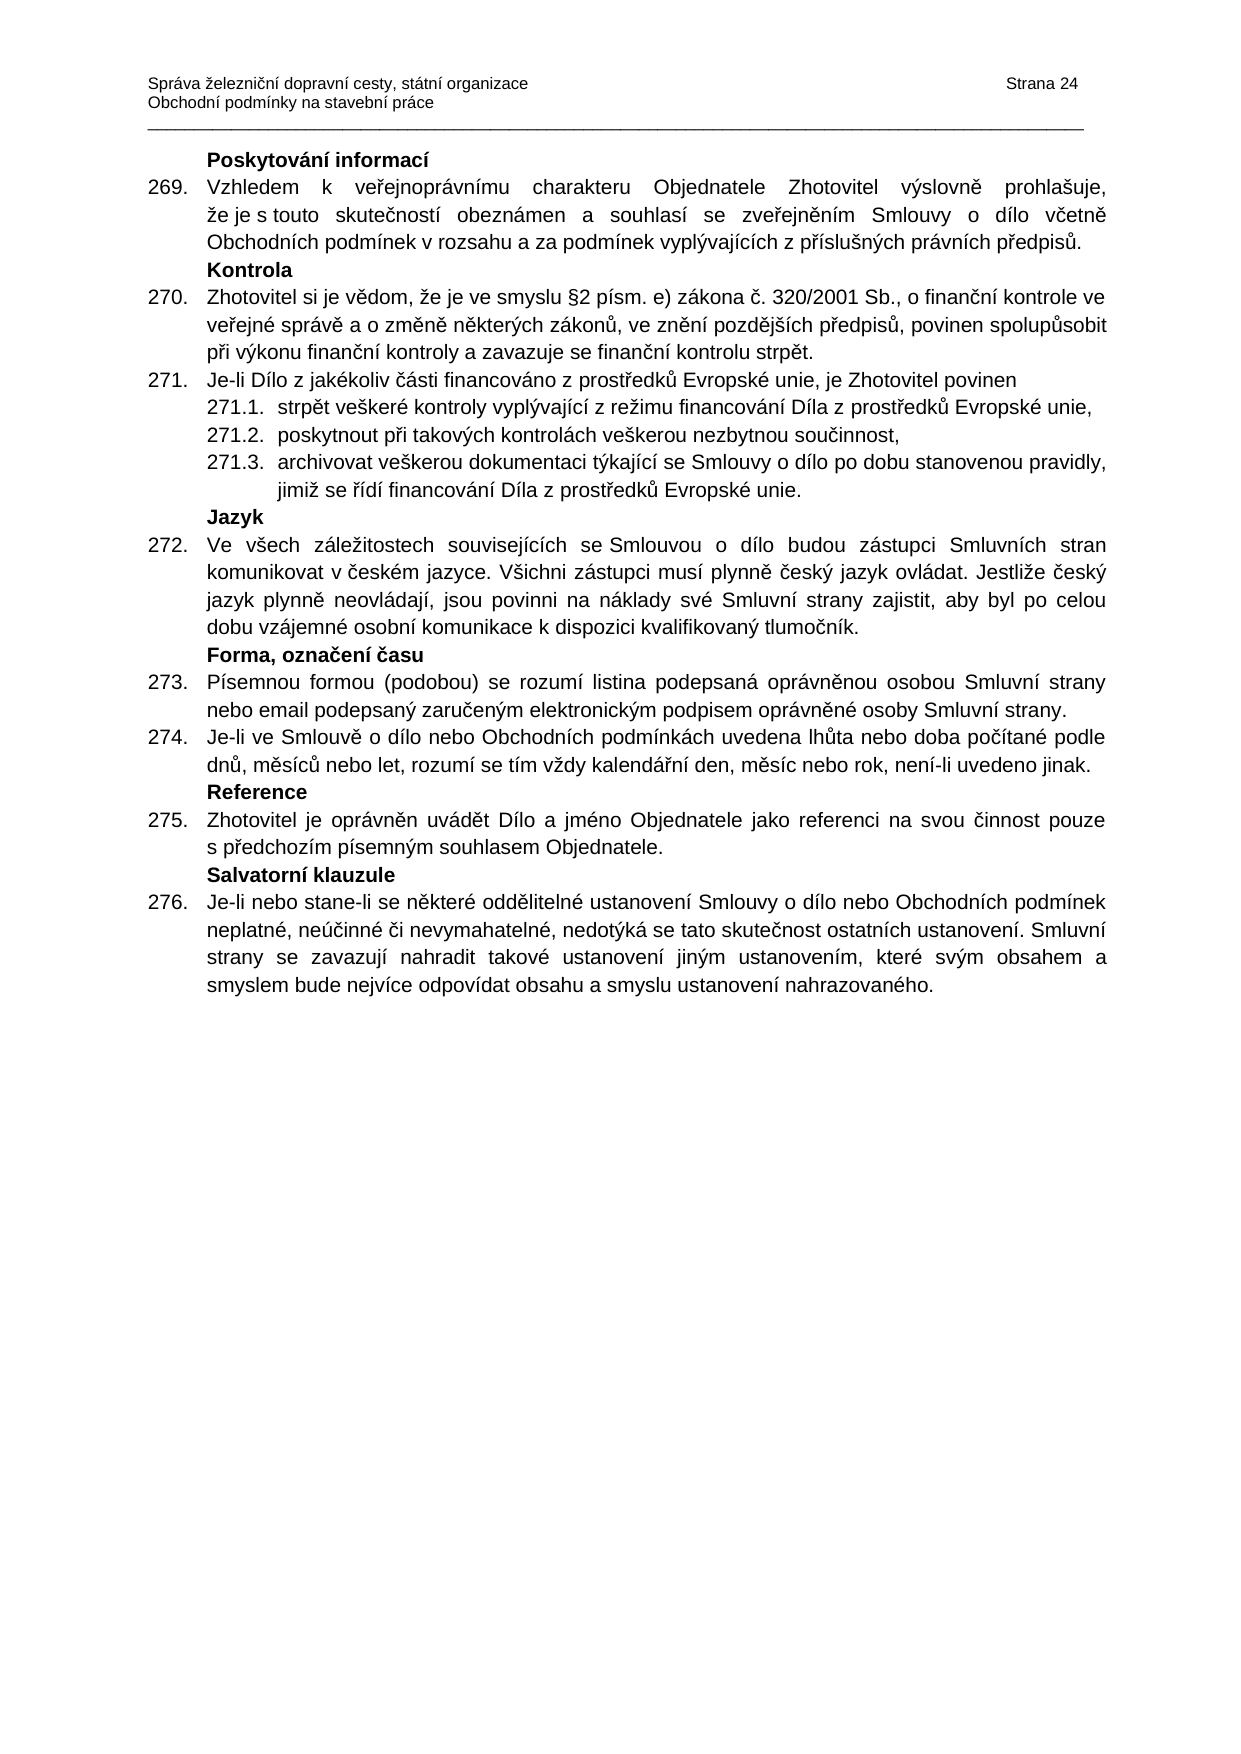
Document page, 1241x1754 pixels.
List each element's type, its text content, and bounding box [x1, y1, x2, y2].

list archivovat veškerou dokumentaci týkající se Smlouvy o dílo po dobu stanovenou pravidly, jimiž se řídí financování Díla z prostředků Evropské unie. [207, 450, 1107, 502]
text Salvatorní klauzule [207, 863, 1107, 887]
text Kontrola [207, 258, 1107, 282]
list Je-li Dílo z jakékoliv části financováno z prostředků Evropské unie, je Zhotovitel povinen [148, 368, 1107, 392]
list Zhotovitel je oprávněn uvádět Dílo a jméno Objednatele jako referenci na svou činnost pouze s předchozím písemným souhlasem Objednatele. [148, 808, 1107, 859]
text Forma, označení času [207, 643, 1107, 667]
text Jazyk [207, 505, 1107, 529]
list Zhotovitel si je vědom, že je ve smyslu §2 písm. e) zákona č. 320/2001 Sb., o finanční kontrole ve veřejné správě a o změně některých zákonů, ve znění pozdějších předpisů, povinen spolupůsobit při výkonu finanční kontroly a zavazuje se finanční kontrolu strpět. [148, 285, 1107, 364]
list poskytnout při takových kontrolách veškerou nezbytnou součinnost, [207, 423, 1107, 447]
text Reference [207, 780, 1107, 804]
list strpět veškeré kontroly vyplývající z režimu financování Díla z prostředků Evropské unie, [207, 395, 1107, 419]
list Vzhledem k veřejnoprávnímu charakteru Objednatele Zhotovitel výslovně prohlašuje, že je s touto skutečností obeznámen a souhlasí se zveřejněním Smlouvy o dílo včetně Obchodních podmínek v rozsahu a za podmínek vyplývajících z příslušných právních předpisů. [148, 175, 1107, 254]
list Písemnou formou (podobou) se rozumí listina podepsaná oprávněnou osobou Smluvní strany nebo email podepsaný zaručeným elektronickým podpisem oprávněné osoby Smluvní strany. [148, 670, 1107, 722]
list Je-li ve Smlouvě o dílo nebo Obchodních podmínkách uvedena lhůta nebo doba počítané podle dnů, měsíců nebo let, rozumí se tím vždy kalendářní den, měsíc nebo rok, není-li uvedeno jinak. [148, 725, 1107, 777]
text Poskytování informací [207, 148, 1107, 172]
list Je-li nebo stane-li se některé oddělitelné ustanovení Smlouvy o dílo nebo Obchodních podmínek neplatné, neúčinné či nevymahatelné, nedotýká se tato skutečnost ostatních ustanovení. Smluvní strany se zavazují nahradit takové ustanovení jiným ustanovením, které svým obsahem a smyslem bude nejvíce odpovídat obsahu a smyslu ustanovení nahrazovaného. [148, 890, 1107, 997]
list Ve všech záležitostech souvisejících se Smlouvou o dílo budou zástupci Smluvních stran komunikovat v českém jazyce. Všichni zástupci musí plynně český jazyk ovládat. Jestliže český jazyk plynně neovládají, jsou povinni na náklady své Smluvní strany zajistit, aby byl po celou dobu vzájemné osobní komunikace k dispozici kvalifikovaný tlumočník. [148, 533, 1107, 639]
